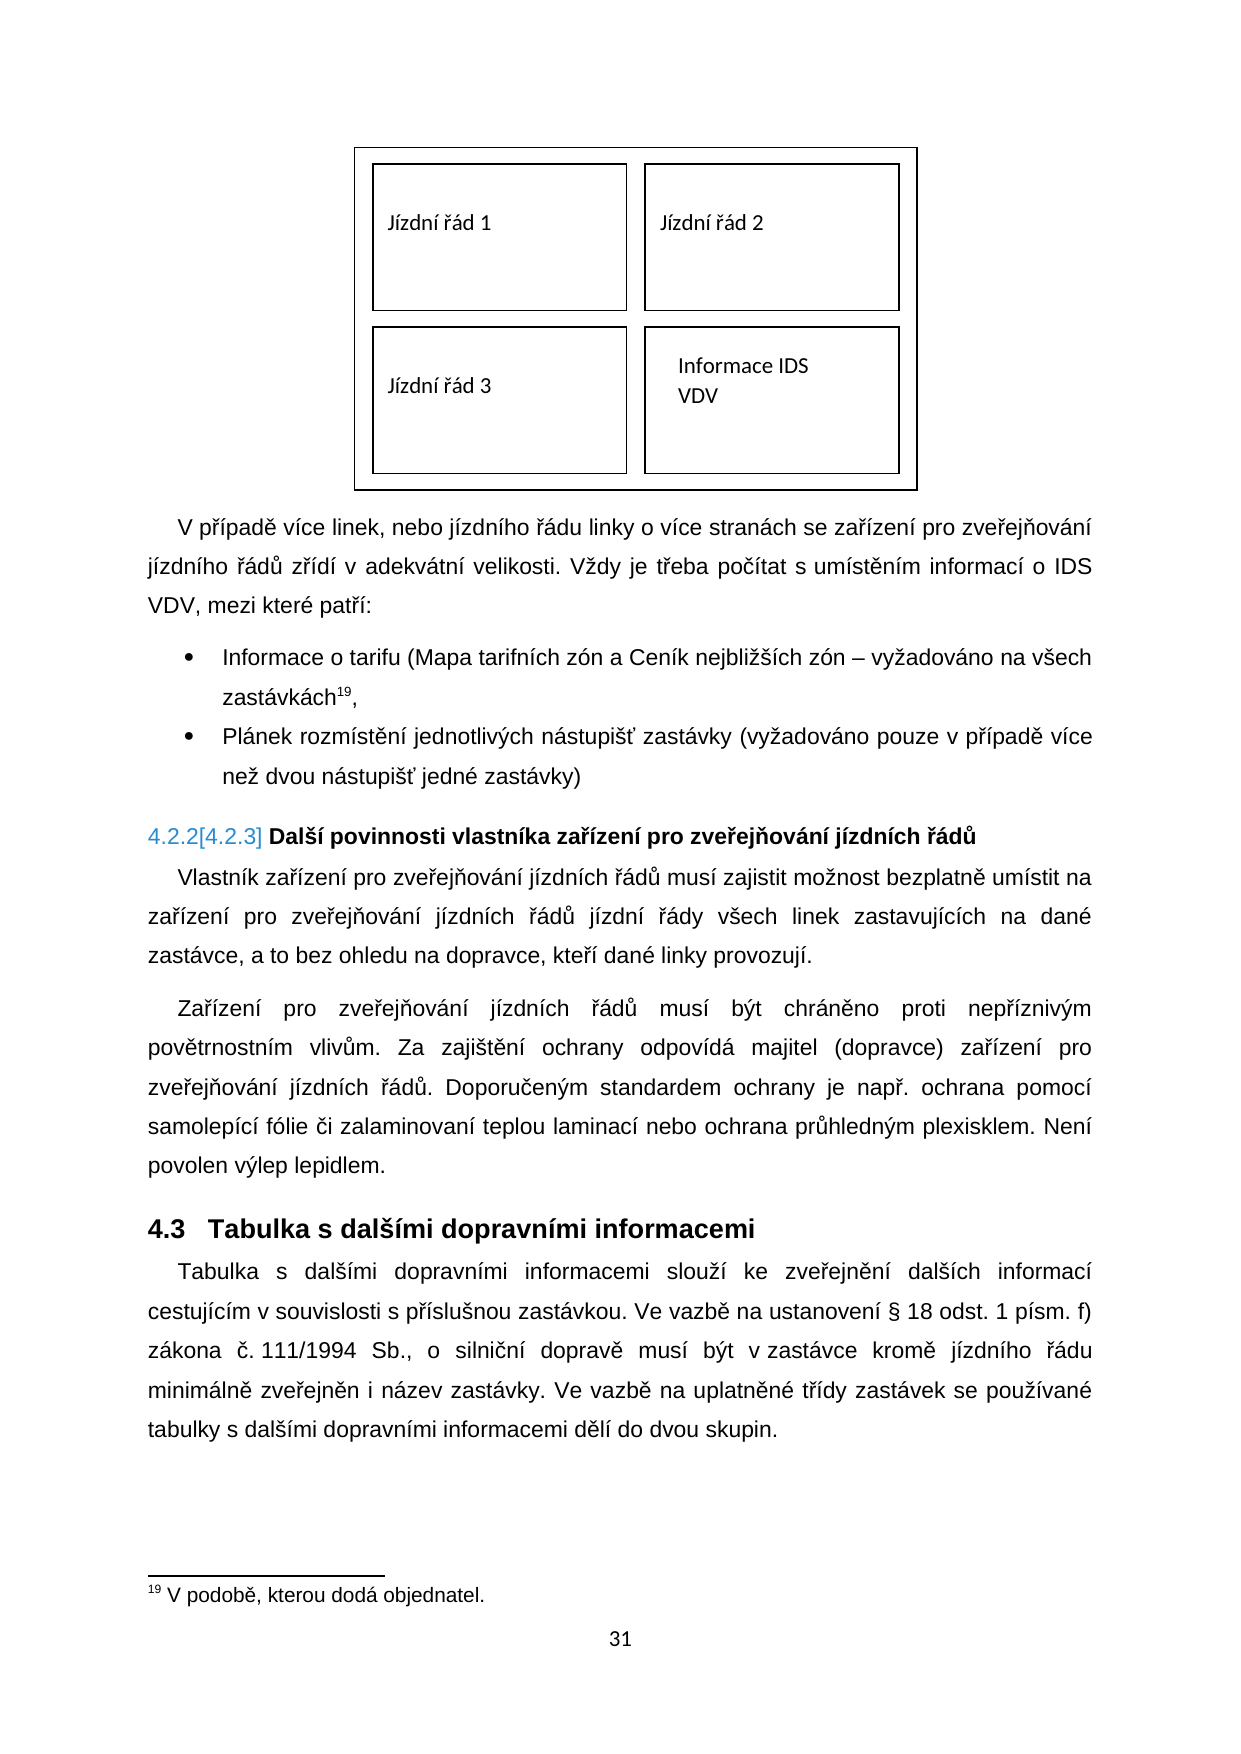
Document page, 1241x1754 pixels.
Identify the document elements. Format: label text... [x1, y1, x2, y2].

text Tabulka s dalšími dopravními informacemi slouží ke zveřejnění dalších informací cestujícím v souvislosti s příslušnou zastávkou. Ve vazbě na ustanovení § 18 odst. 1 písm. f) zákona č. 111/1994 Sb., o silniční dopravě musí být v zastávce kromě jízdního řádu minimálně zveřejněn i název zastávky. Ve vazbě na uplatněné třídy zastávek se používané tabulky s dalšími dopravními informacemi dělí do dvou skupin. [148, 1258, 1093, 1443]
list Plánek rozmístění jednotlivých nástupišť zastávky (vyžadováno pouze v případě více než dvou nástupišť jedné zastávky) [185, 723, 1093, 789]
subtitle Tabulka s dalšími dopravními informacemi [148, 1213, 1093, 1244]
list Informace o tarifu (Mapa tarifních zón a Ceník nejbližších zón – vyžadováno na všech zastávkách, [185, 644, 1093, 710]
text Vlastník zařízení pro zveřejňování jízdních řádů musí zajistit možnost bezplatně umístit na zařízení pro zveřejňování jízdních řádů jízdní řády všech linek zastavujících na dané zastávce, a to bez ohledu na dopravce, kteří dané linky provozují. [148, 863, 1093, 969]
text V případě více linek, nebo jízdního řádu linky o více stranách se zařízení pro zveřejňování jízdního řádů zřídí v adekvátní velikosti. Vždy je třeba počítat s umístěním informací o IDS VDV, mezi které patří: [148, 513, 1093, 619]
subtitle Další povinnosti vlastníka zařízení pro zveřejňování jízdních řádů [148, 823, 1093, 849]
text Zařízení pro zveřejňování jízdních řádů musí být chráněno proti nepříznivým povětrnostním vlivům. Za zajištění ochrany odpovídá majitel (dopravce) zařízení pro zveřejňování jízdních řádů. Doporučeným standardem ochrany je např. ochrana pomocí samolepící fólie či zalaminovaní teplou laminací nebo ochrana průhledným plexisklem. Není povolen výlep lepidlem. [148, 994, 1093, 1179]
